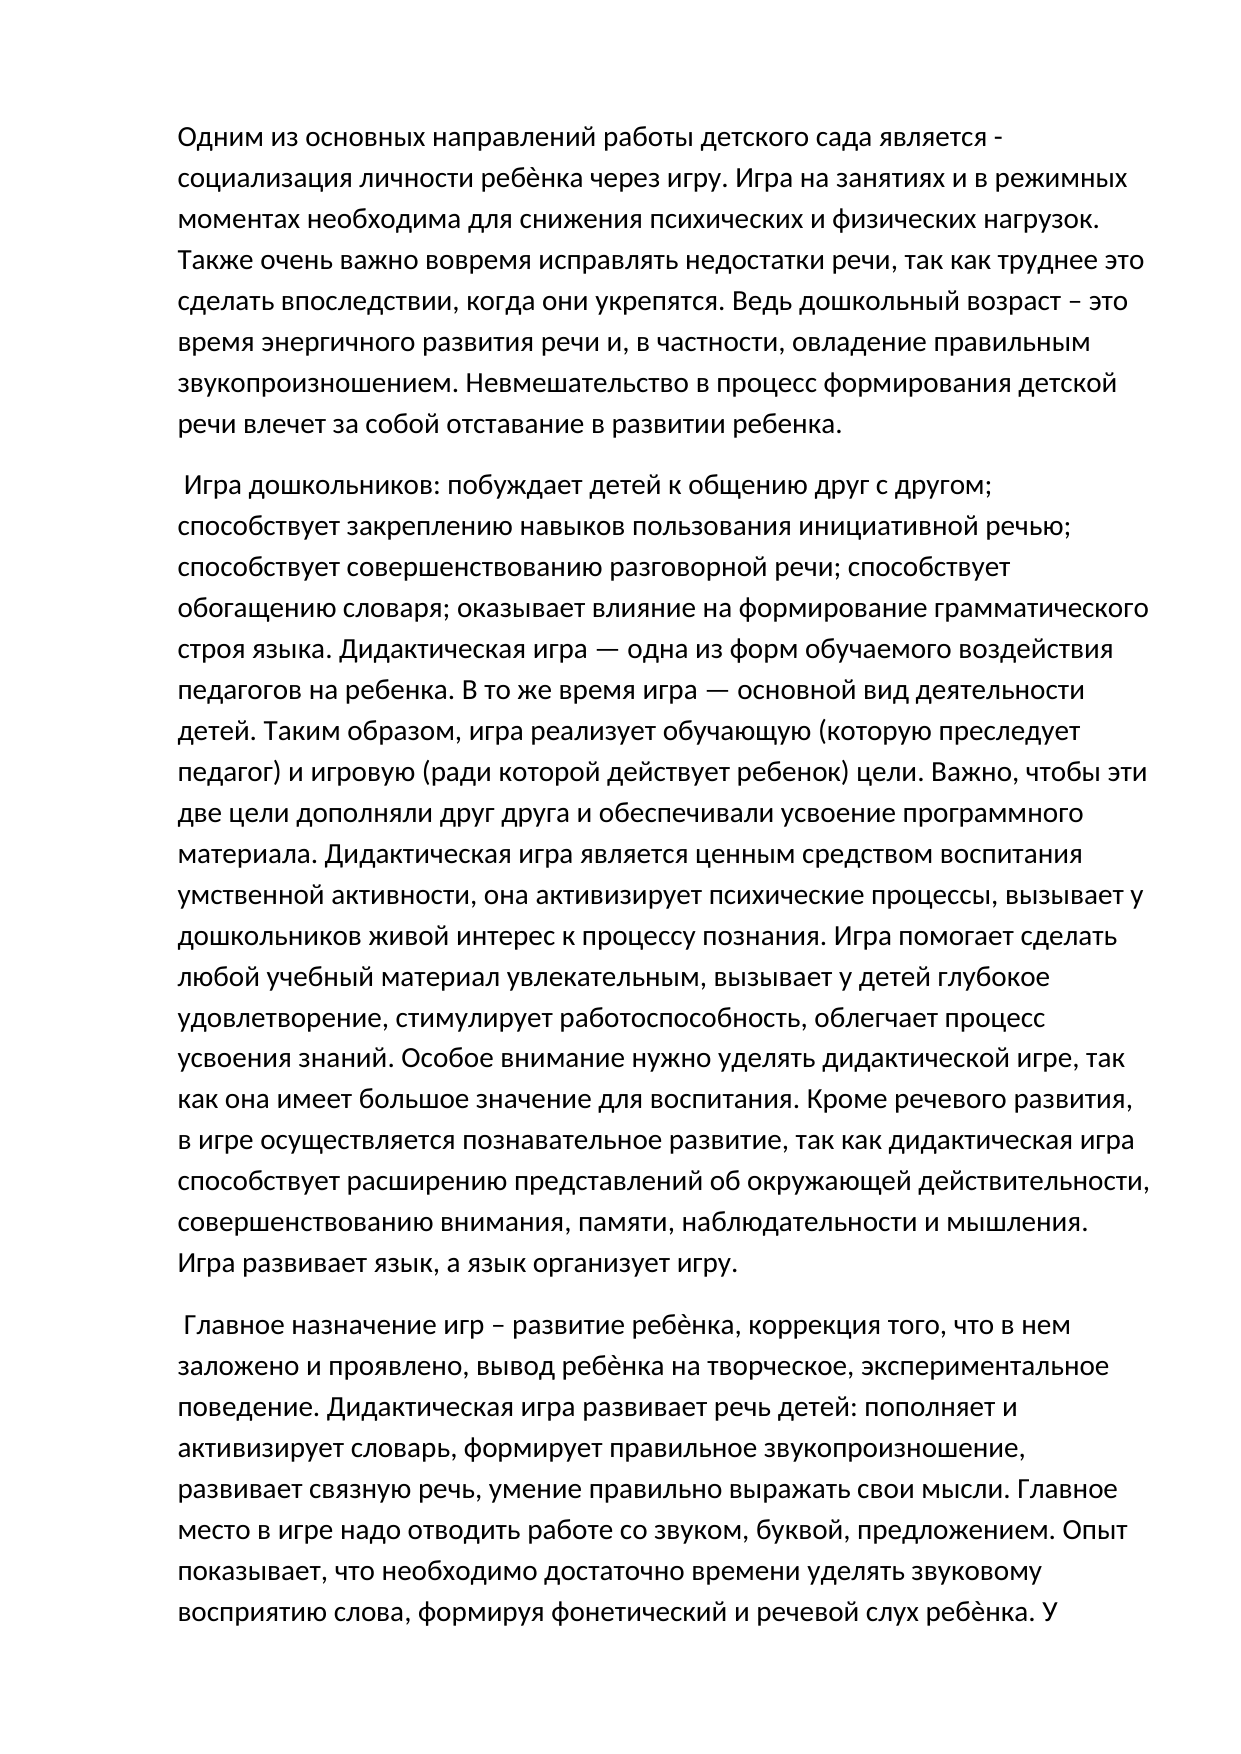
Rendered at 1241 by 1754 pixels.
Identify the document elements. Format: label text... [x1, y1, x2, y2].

text Игра дошкольников: побуждает детей к общению друг с другом; способствует закреплению навыков пользования инициативной речью; способствует совершенствованию разговорной речи; способствует обогащению словаря; оказывает влияние на формирование грамматического строя языка. Дидактическая игра — одна из форм обучаемого воздействия педагогов на ребенка. В то же время игра — основной вид деятельности детей. Таким образом, игра реализует обучающую (которую преследует педагог) и игровую (ради которой действует ребенок) цели. Важно, чтобы эти две цели дополняли друг друга и обеспечивали усвоение программного материала. Дидактическая игра является ценным средством воспитания умственной активности, она активизирует психические процессы, вызывает у дошкольников живой интерес к процессу познания. Игра помогает сделать любой учебный материал увлекательным, вызывает у детей глубокое удовлетворение, стимулирует работоспособность, облегчает процесс усвоения знаний. Особое внимание нужно уделять дидактической игре, так как она имеет большое значение для воспитания. Кроме речевого развития, в игре осуществляется познавательное развитие, так как дидактическая игра способствует расширению представлений об окружающей действительности, совершенствованию внимания, памяти, наблюдательности и мышления. Игра развивает язык, а язык организует игру. [177, 466, 1152, 1280]
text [177, 1306, 1152, 1628]
text Одним из основных направлений работы детского сада является - социализация личности ребѐнка через игру. Игра на занятиях и в режимных моментах необходима для снижения психических и физических нагрузок. Также очень важно вовремя исправлять недостатки речи, так как труднее это сделать впоследствии, когда они укрепятся. Ведь дошкольный возраст – это время энергичного развития речи и, в частности, овладение правильным звукопроизношением. Невмешательство в процесс формирования детской речи влечет за собой отставание в развитии ребенка. [177, 118, 1152, 440]
